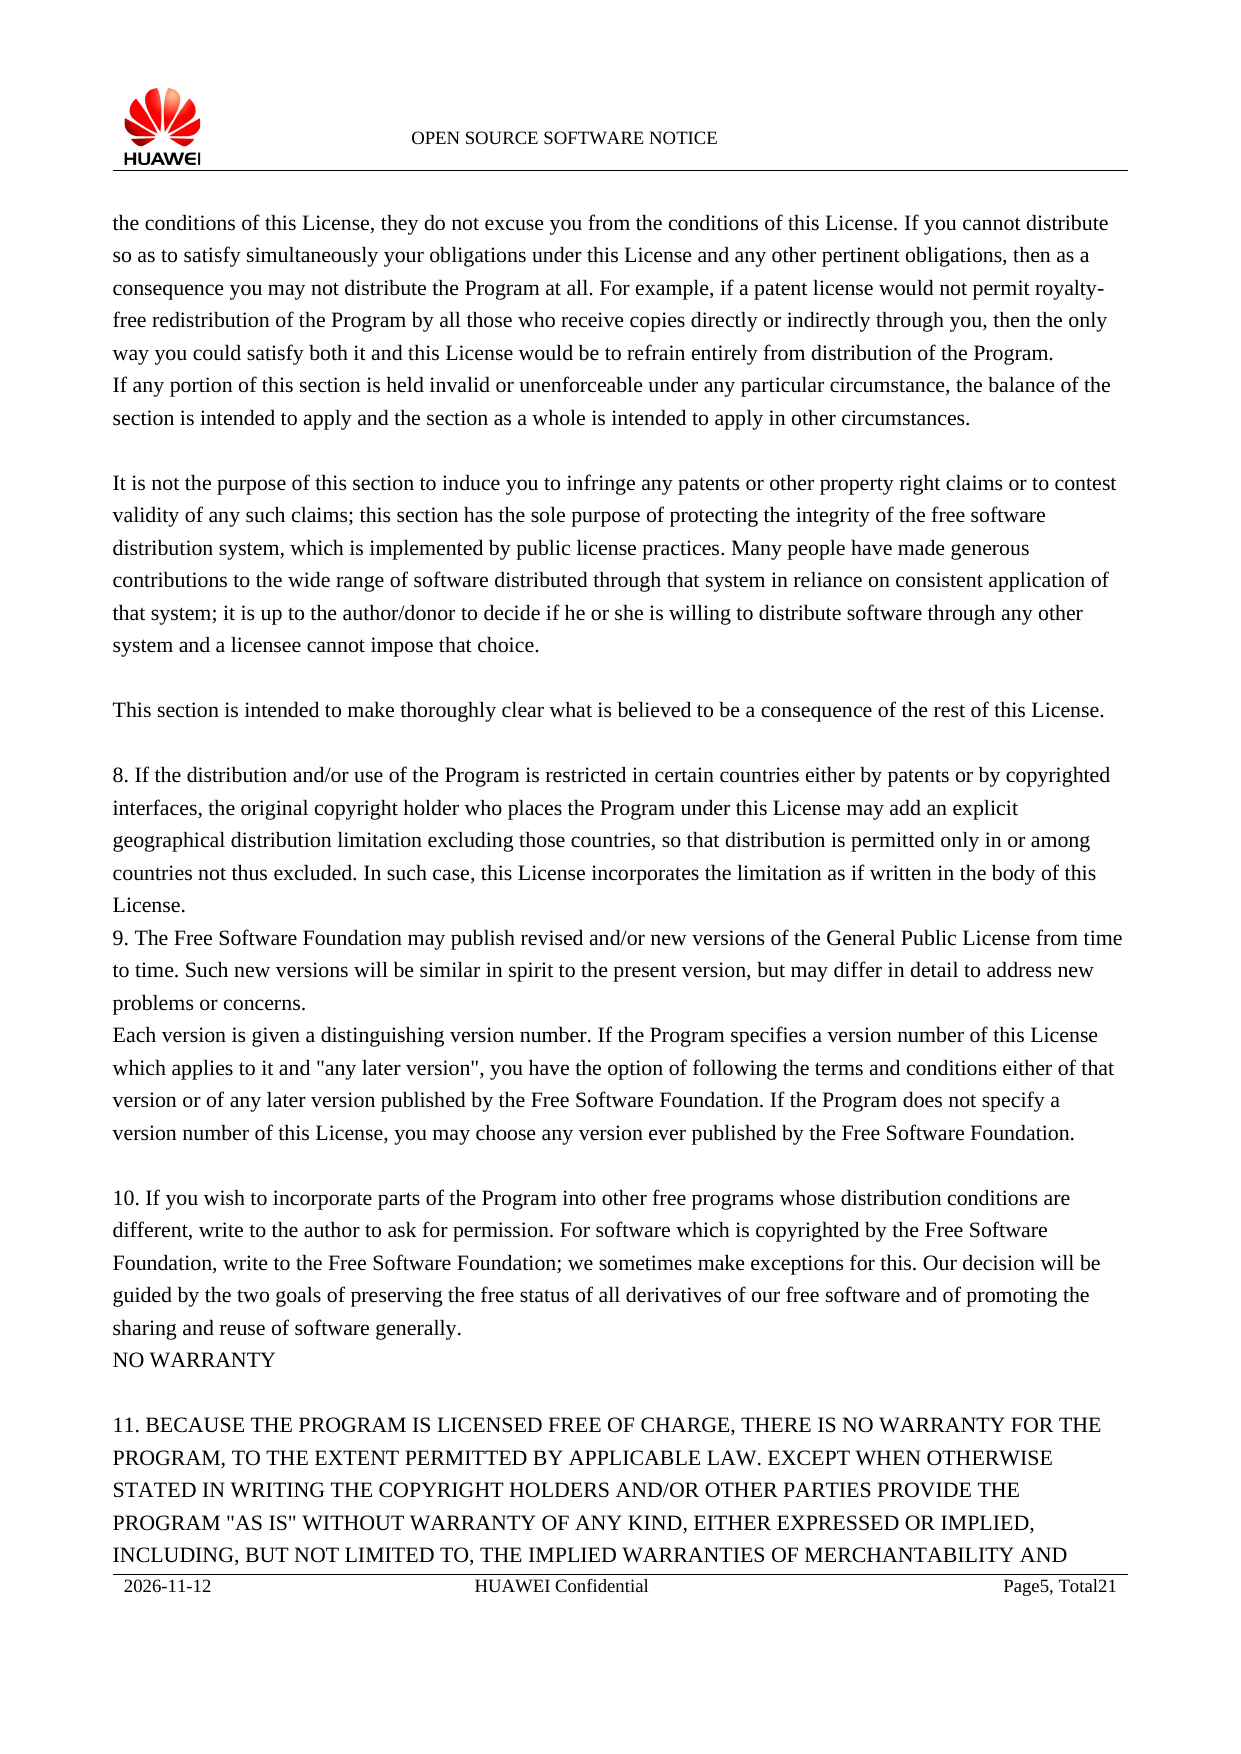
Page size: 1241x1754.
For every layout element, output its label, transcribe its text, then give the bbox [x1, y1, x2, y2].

picture [124, 88, 201, 165]
